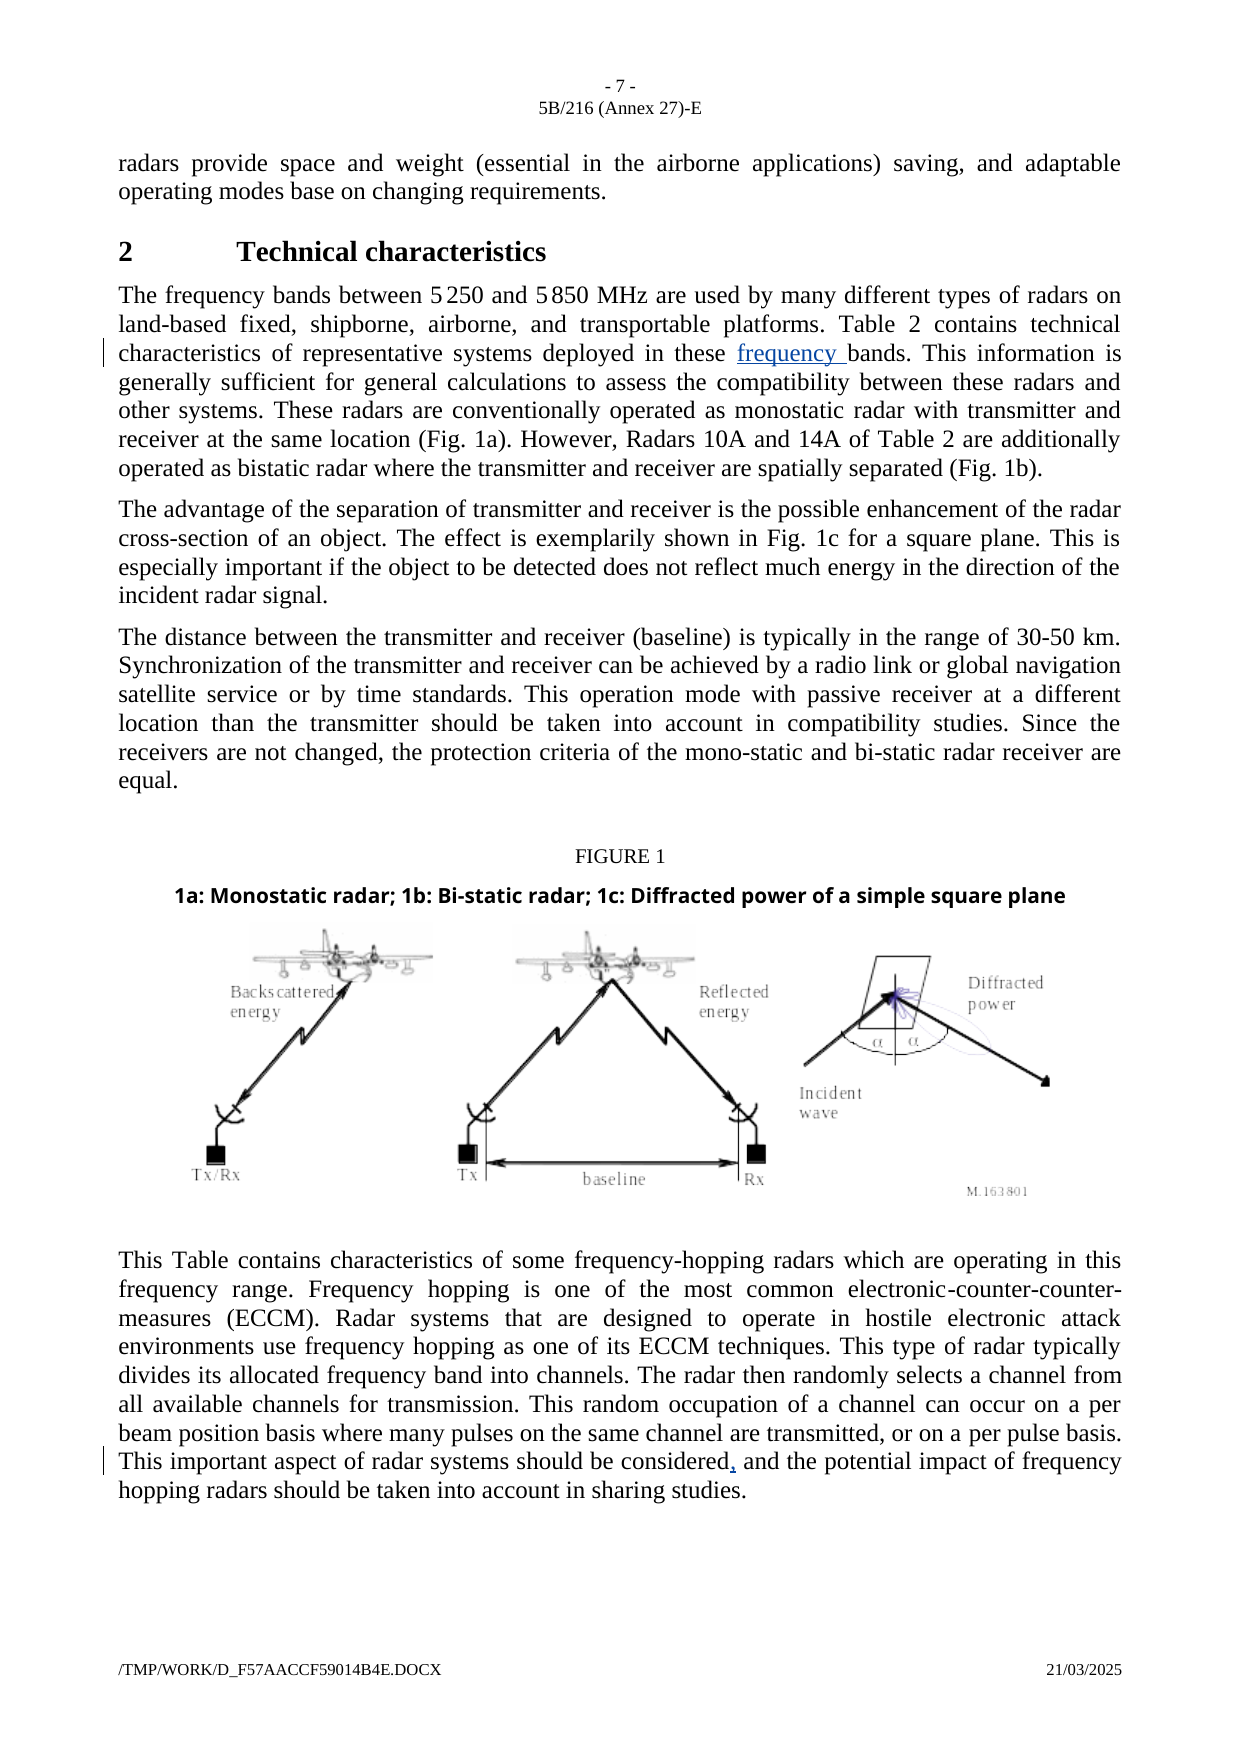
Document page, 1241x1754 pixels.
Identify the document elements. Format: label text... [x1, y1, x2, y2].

text The frequency bands between 5 250 and 5 850 MHz are used by many different types of radars on land-based fixed, shipborne, airborne, and transportable platforms. Table 2 contains technical characteristics of representative systems deployed in these bands. This information is generally sufficient for general calculations to assess the compatibility between these radars and other systems. These radars are conventionally operated as monostatic radar with transmitter and receiver at the same location (Fig. 1a). However, Radars 10A and 14A of Table 2 are additionally operated as bistatic radar where the transmitter and receiver are spatially separated (Fig. 1b). [118, 280, 1122, 482]
text 2 Technical characteristics [118, 234, 1122, 268]
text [118, 148, 1122, 205]
text Figure 1 [118, 844, 1122, 868]
text The distance between the transmitter and receiver (baseline) is typically in the range of 30-50 km. Synchronization of the transmitter and receiver can be achieved by a radio link or global navigation satellite service or by time standards. This operation mode with passive receiver at a different location than the transmitter should be taken into account in compatibility studies. Since the receivers are not changed, the protection criteria of the mono-static and bi-static radar receiver are equal. [118, 622, 1122, 794]
text This Table contains characteristics of some frequency-hopping radars which are operating in this frequency range. Frequency hopping is one of the most common electronic-counter-counter-measures (ECCM). Radar systems that are designed to operate in hostile electronic attack environments use frequency hopping as one of its ECCM techniques. This type of radar typically divides its allocated frequency band into channels. The radar then randomly selects a channel from all available channels for transmission. This random occupation of a channel can occur on a per beam position basis where many pulses on the same channel are transmitted, or on a per pulse basis. This important aspect of radar systems should be considered and the potential impact of frequency hopping radars should be taken into account in sharing studies. [118, 1245, 1122, 1504]
text The advantage of the separation of transmitter and receiver is the possible enhancement of the radar cross-section of an object. The effect is exemplarily shown in Fig. 1c for a square plane. This is especially important if the object to be detected does not reflect much energy in the direction of the incident radar signal. [118, 494, 1122, 609]
text 1a: Monostatic radar; 1b: Bi-static radar; 1c: Diffracted power of a simple square plane [118, 881, 1122, 909]
